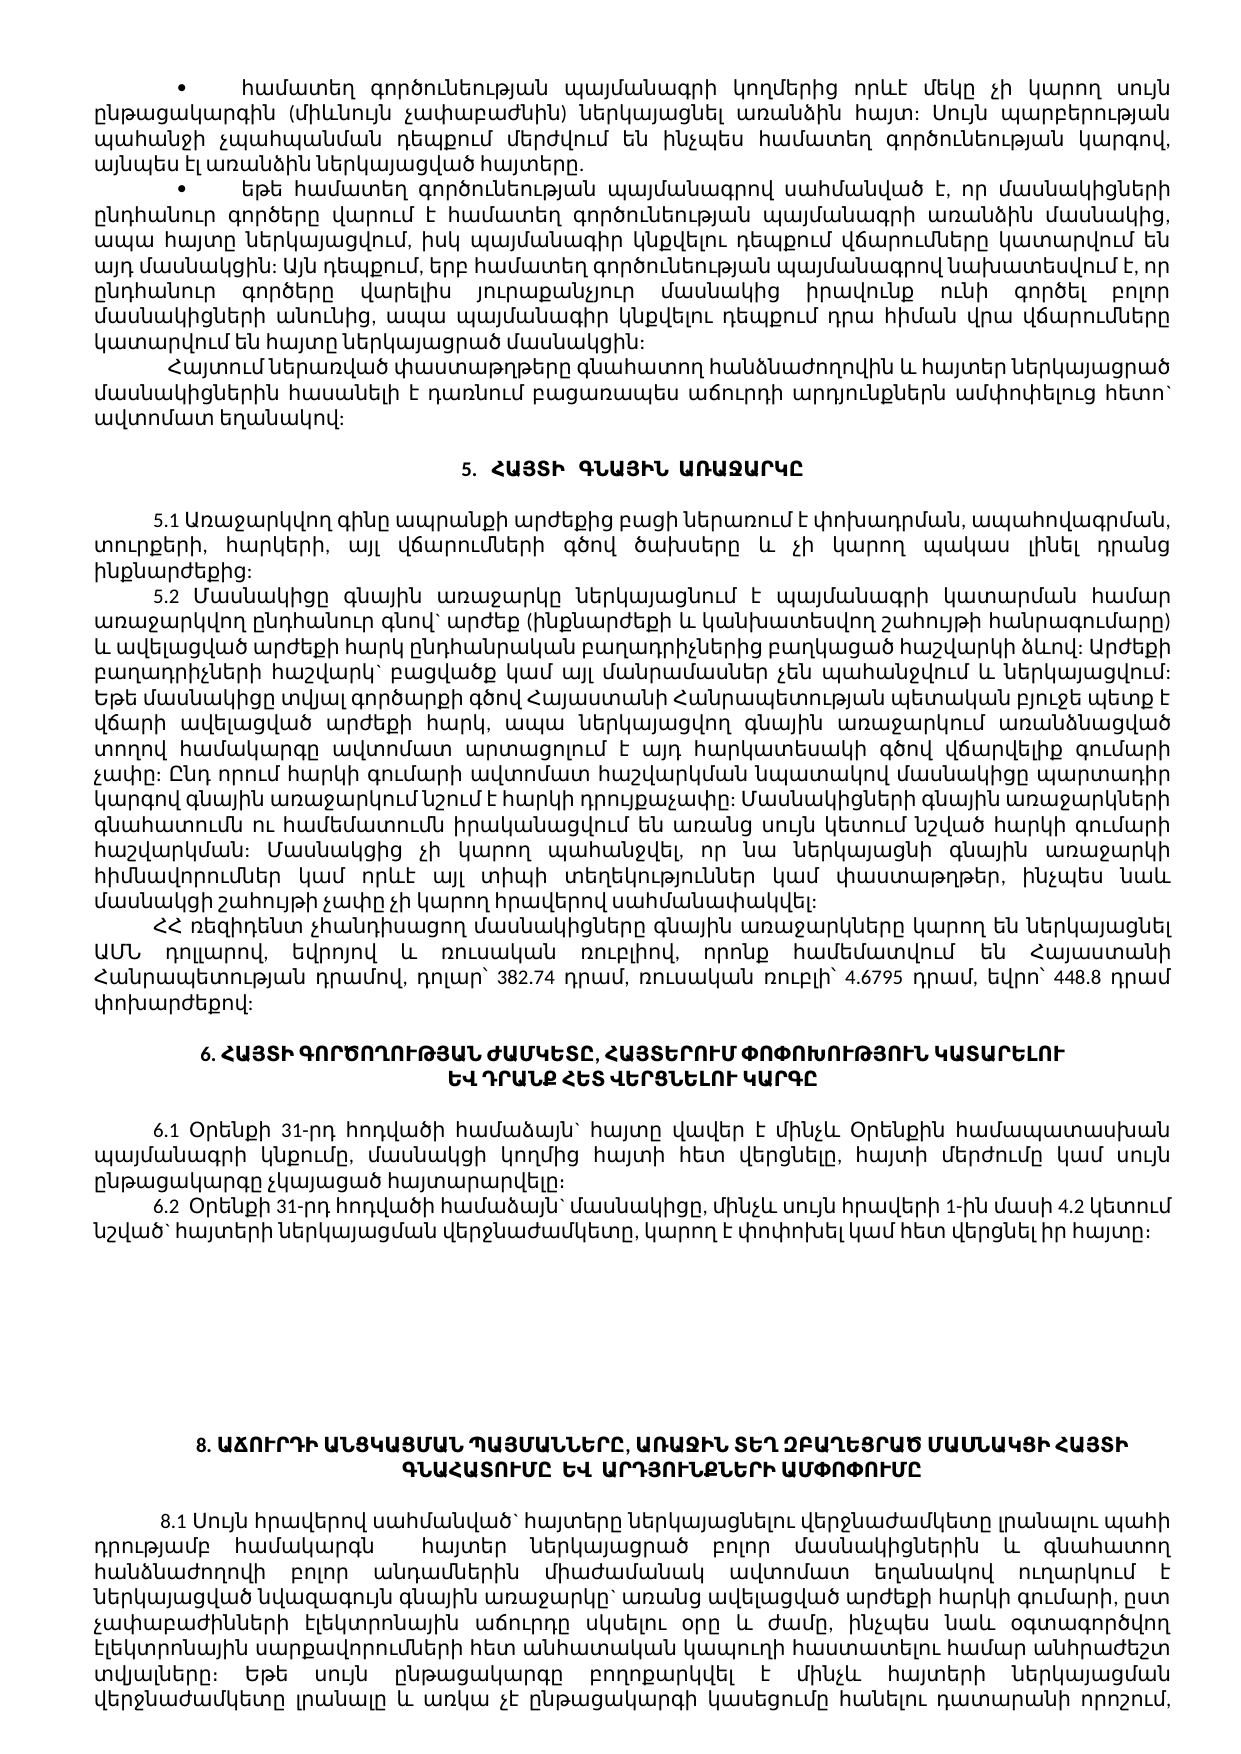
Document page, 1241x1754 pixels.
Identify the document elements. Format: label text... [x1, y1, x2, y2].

text 5. ՀԱՅՏԻ ԳՆԱՅԻՆ ԱՌԱՋԱՐԿԸ [94, 456, 1171, 482]
text Հայտում ներառված փաստաթղթերը գնահատող հանձնաժողովին և հայտեր ներկայացրած մասնակիցներին հասանելի է դառնում բացառապես աճուրդի արդյունքներն ամփոփելուց հետո` ավտոմատ եղանակով: [94, 354, 1171, 431]
text 6. ՀԱՅՏԻ ԳՈՐԾՈՂՈՒԹՅԱՆ ԺԱՄԿԵՏԸ, ՀԱՅՏԵՐՈՒՄ ՓՈՓՈԽՈՒԹՅՈՒՆ ԿԱՏԱՐԵԼՈՒ [94, 1041, 1171, 1066]
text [94, 1508, 1171, 1712]
text 8. ԱՃՈՒՐԴԻ ԱՆՑԿԱՑՄԱՆ ՊԱՅՄԱՆՆԵՐԸ, ԱՌԱՋԻՆ ՏԵՂ ԶԲԱՂԵՑՐԱԾ ՄԱՍՆԱԿՑԻ ՀԱՅՏԻ [94, 1432, 1171, 1457]
text ԳՆԱՀԱՏՈՒՄԸ ԵՎ ԱՐԴՅՈՒՆՔՆԵՐԻ ԱՄՓՈՓՈՒՄԸ [94, 1457, 1171, 1483]
list եթե համատեղ գործունեության պայմանագրով սահմանված է, որ մասնակիցների ընդհանուր գործերը վարում է համատեղ գործունեության պայմանագրի առանձին մասնակից, ապա հայտը ներկայացվում, իսկ պայմանագիր կնքվելու դեպքում վճարումները կատարվում են այդ մասնակցին: Այն դեպքում, երբ համատեղ գործունեության պայմանագրով նախատեսվում է, որ ընդհանուր գործերը վարելիս յուրաքանչյուր մասնակից իրավունք ունի գործել բոլոր մասնակիցների անունից, ապա պայմանագիր կնքվելու դեպքում դրա հիման վրա վճարումները կատարվում են հայտը ներկայացրած մասնակցին: [94, 177, 1171, 354]
text 5.1 Առաջարկվող գինը ապրանքի արժեքից բացի ներառում է փոխադրման, ապահովագրման, տուրքերի, հարկերի, այլ վճարումների գծով ծախսերը և չի կարող պակաս լինել դրանց ինքնարժեքից: [94, 507, 1171, 583]
text ԵՎ ԴՐԱՆՔ ՀԵՏ ՎԵՐՑՆԵԼՈՒ ԿԱՐԳԸ [94, 1066, 1171, 1092]
text 6.2 Օրենքի 31-րդ հոդվածի համաձայն` մասնակիցը, մինչև սույն հրավերի 1-ին մասի 4.2 կետում նշված` հայտերի ներկայացման վերջնաժամկետը, կարող է փոփոխել կամ հետ վերցնել իր հայտը։ [94, 1193, 1171, 1244]
list համատեղ գործունեության պայմանագրի կողմերից որևէ մեկը չի կարող սույն ընթացակարգին (միևնույն չափաբաժնին) ներկայացնել առանձին հայտ: Սույն պարբերության պահանջի չպահպանման դեպքում մերժվում են ինչպես համատեղ գործունեության կարգով, այնպես էլ առանձին ներկայացված հայտերը. [94, 75, 1171, 177]
text ՀՀ ռեզիդենտ չհանդիսացող մասնակիցները գնային առաջարկները կարող են ներկայացնել ԱՄՆ դոլլարով, եվրոյով և ռուսական ռուբլիով, որոնք համեմատվում են Հայաստանի Հանրապետության դրամով, դոլար՝ 382.74 դրամ, ռուսական ռուբլի՝ 4.6795 դրամ, եվրո՝ 448.8 դրամ փոխարժեքով: [94, 914, 1171, 1015]
text 5.2 Մասնակիցը գնային առաջարկը ներկայացնում է պայմանագրի կատարման համար առաջարկվող ընդհանուր գնով` արժեք (ինքնարժեքի և կանխատեսվող շահույթի հանրագումարը) և ավելացված արժեքի հարկ ընդհանրական բաղադրիչներից բաղկացած հաշվարկի ձևով: Արժեքի բաղադրիչների հաշվարկ` բացվածք կամ այլ մանրամասներ չեն պահանջվում և ներկայացվում: Եթե մասնակիցը տվյալ գործարքի գծով Հայաստանի Հանրապետության պետական բյուջե պետք է վճարի ավելացված արժեքի հարկ, ապա ներկայացվող գնային առաջարկում առանձնացված տողով համակարգը ավտոմատ արտացոլում է այդ հարկատեսակի գծով վճարվելիք գումարի չափը: Ընդ որում հարկի գումարի ավտոմատ հաշվարկման նպատակով մասնակիցը պարտադիր կարգով գնային առաջարկում նշում է հարկի դրույքաչափը: Մասնակիցների գնային առաջարկների գնահատումն ու համեմատումն իրականացվում են առանց սույն կետում նշված հարկի գումարի հաշվարկման: Մասնակցից չի կարող պահանջվել, որ նա ներկայացնի գնային առաջարկի հիմնավորումներ կամ որևէ այլ տիպի տեղեկություններ կամ փաստաթղթեր, ինչպես նաև մասնակցի շահույթի չափը չի կարող հրավերով սահմանափակվել: [94, 583, 1171, 914]
text 6.1 Օրենքի 31-րդ հոդվածի համաձայն` հայտը վավեր է մինչև Օրենքին համապատասխան պայմանագրի կնքումը, մասնակցի կողմից հայտի հետ վերցնելը, հայտի մերժումը կամ սույն ընթացակարգը չկայացած հայտարարվելը։ [94, 1117, 1171, 1193]
